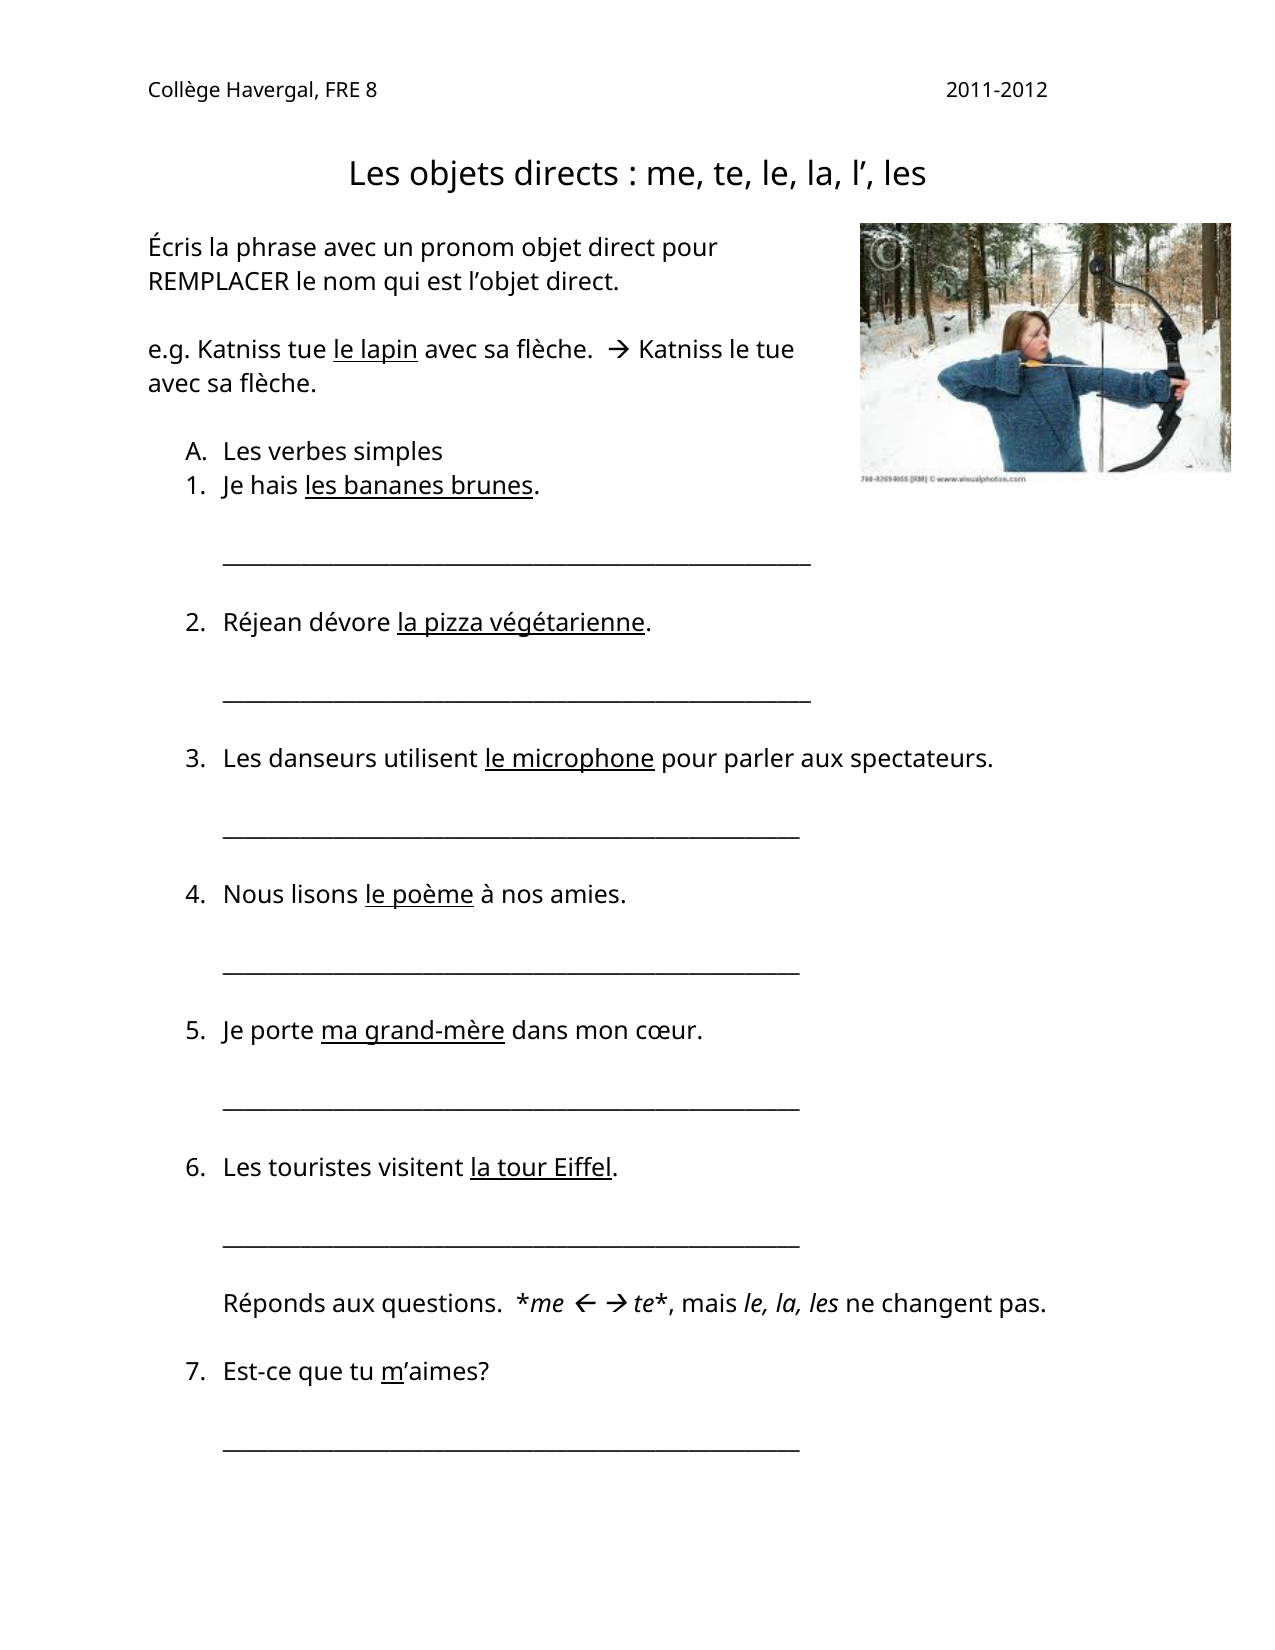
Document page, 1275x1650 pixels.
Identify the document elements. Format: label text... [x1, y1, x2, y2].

list Les touristes visitent la tour Eiffel. [185, 1149, 1127, 1183]
list ____________________________________________________ [223, 1422, 1127, 1456]
list Les verbes simples [185, 434, 860, 468]
text e.g. Katniss tue le lapin avec sa flèche. Katniss le tue avec sa flèche. [148, 332, 860, 400]
list Je porte ma grand-mère dans mon cœur. [185, 1013, 1127, 1047]
list Réponds aux questions. *me te*, mais le, la, les ne changent pas. [223, 1285, 1127, 1319]
picture [860, 223, 1231, 482]
list _____________________________________________________ [223, 672, 1127, 706]
list Je hais les bananes brunes. [185, 468, 1127, 502]
list _____________________________________________________ [223, 536, 1127, 570]
list ____________________________________________________ [223, 808, 1127, 843]
list Est-ce que tu m’aimes? [185, 1353, 1127, 1388]
text Écris la phrase avec un pronom objet direct pour REMPLACER le nom qui est l’objet direct. [148, 229, 860, 298]
list ____________________________________________________ [223, 1217, 1127, 1251]
list Les danseurs utilisent le microphone pour parler aux spectateurs. [185, 740, 1127, 774]
text Les objets directs : me, te, le, la, l’, les [148, 150, 1127, 195]
list ____________________________________________________ [223, 1081, 1127, 1115]
list ____________________________________________________ [223, 945, 1127, 979]
list Réjean dévore la pizza végétarienne. [185, 604, 1127, 638]
list Nous lisons le poème à nos amies. [185, 877, 1127, 911]
